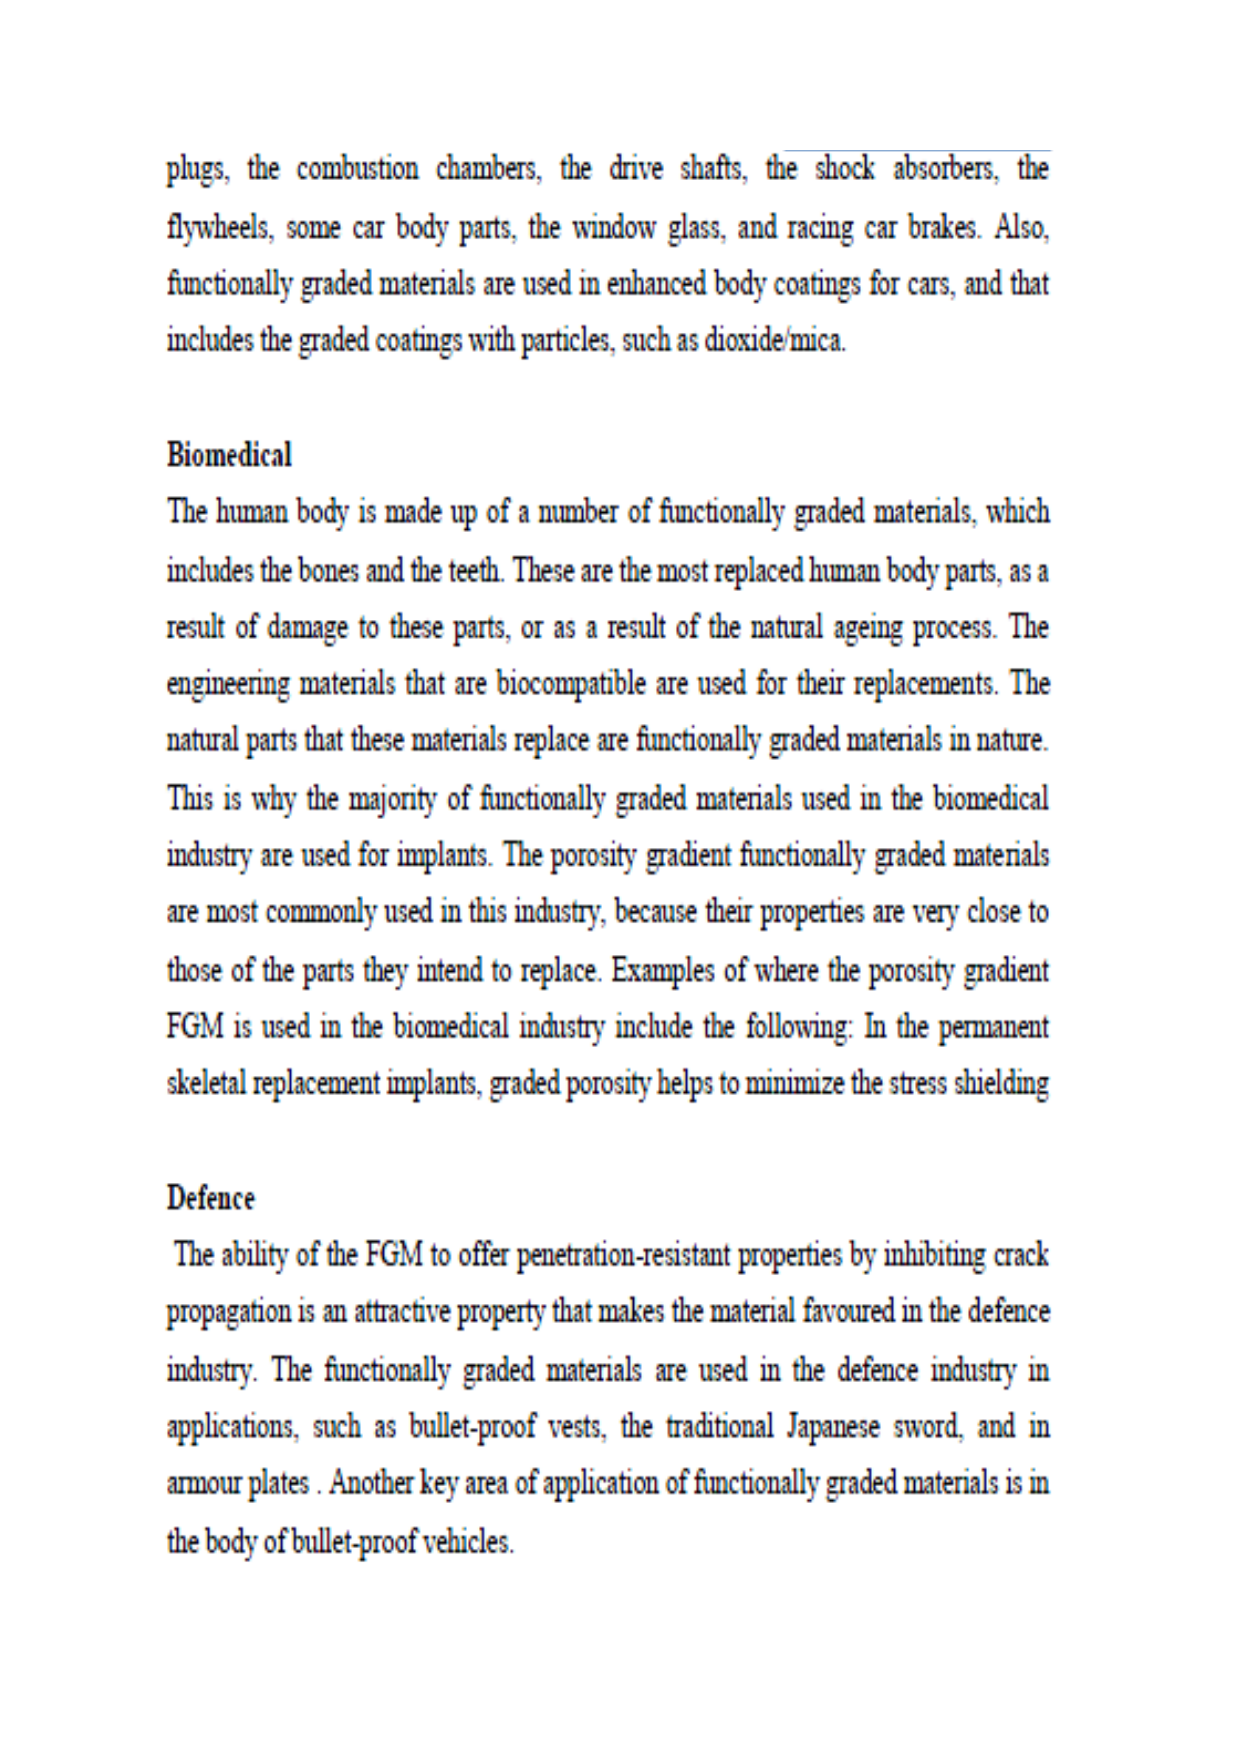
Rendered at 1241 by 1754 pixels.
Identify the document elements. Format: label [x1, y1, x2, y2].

picture [155, 150, 1090, 1593]
